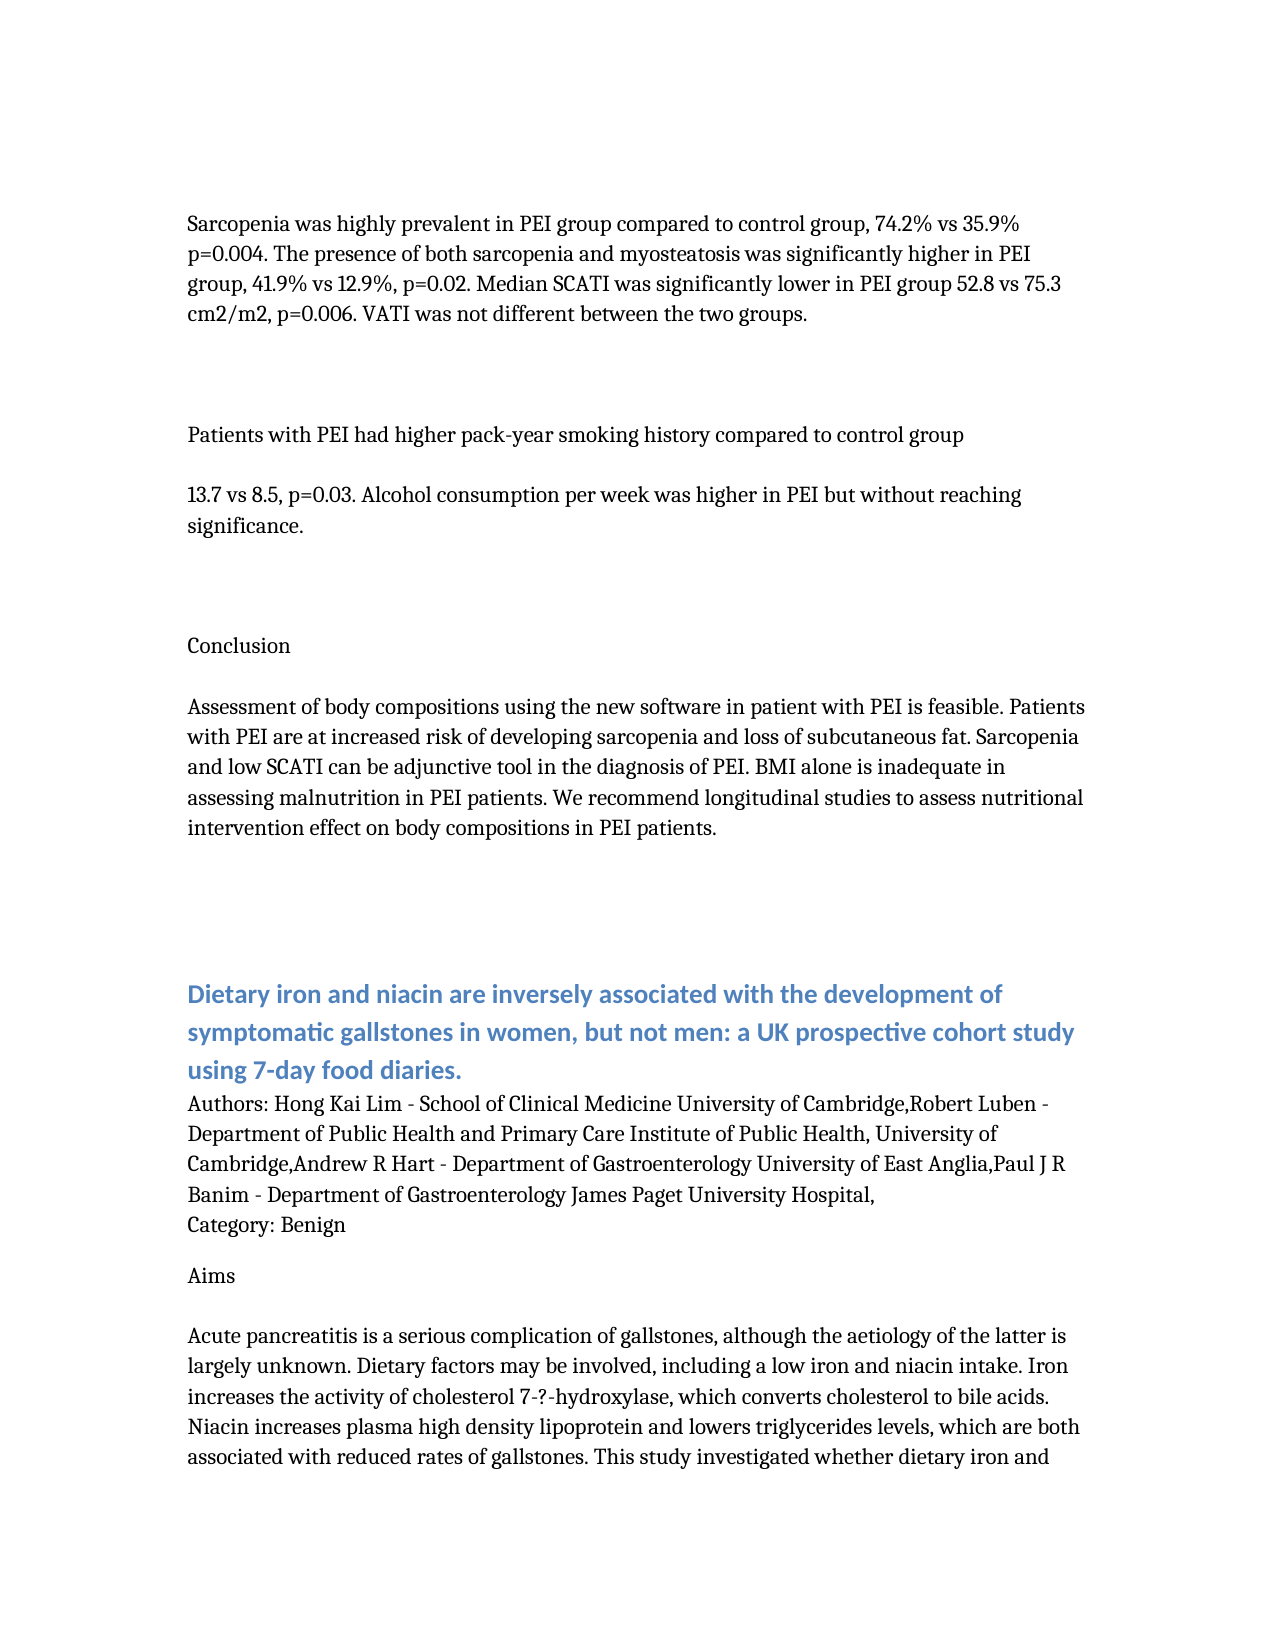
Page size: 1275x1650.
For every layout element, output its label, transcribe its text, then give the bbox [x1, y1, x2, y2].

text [187, 150, 1087, 901]
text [187, 1263, 1087, 1470]
text Authors: Hong Kai Lim - School of Clinical Medicine University of Cambridge,Robert Luben - Department of Public Health and Primary Care Institute of Public Health, University of Cambridge,Andrew R Hart - Department of Gastroenterology University of East Anglia,Paul J R Banim - Department of Gastroenterology James Paget University Hospital, Category: Benign [187, 1091, 1087, 1238]
subtitle Dietary iron and niacin are inversely associated with the development of symptomatic gallstones in women, but not men: a UK prospective cohort study using 7-day food diaries. [187, 977, 1087, 1086]
